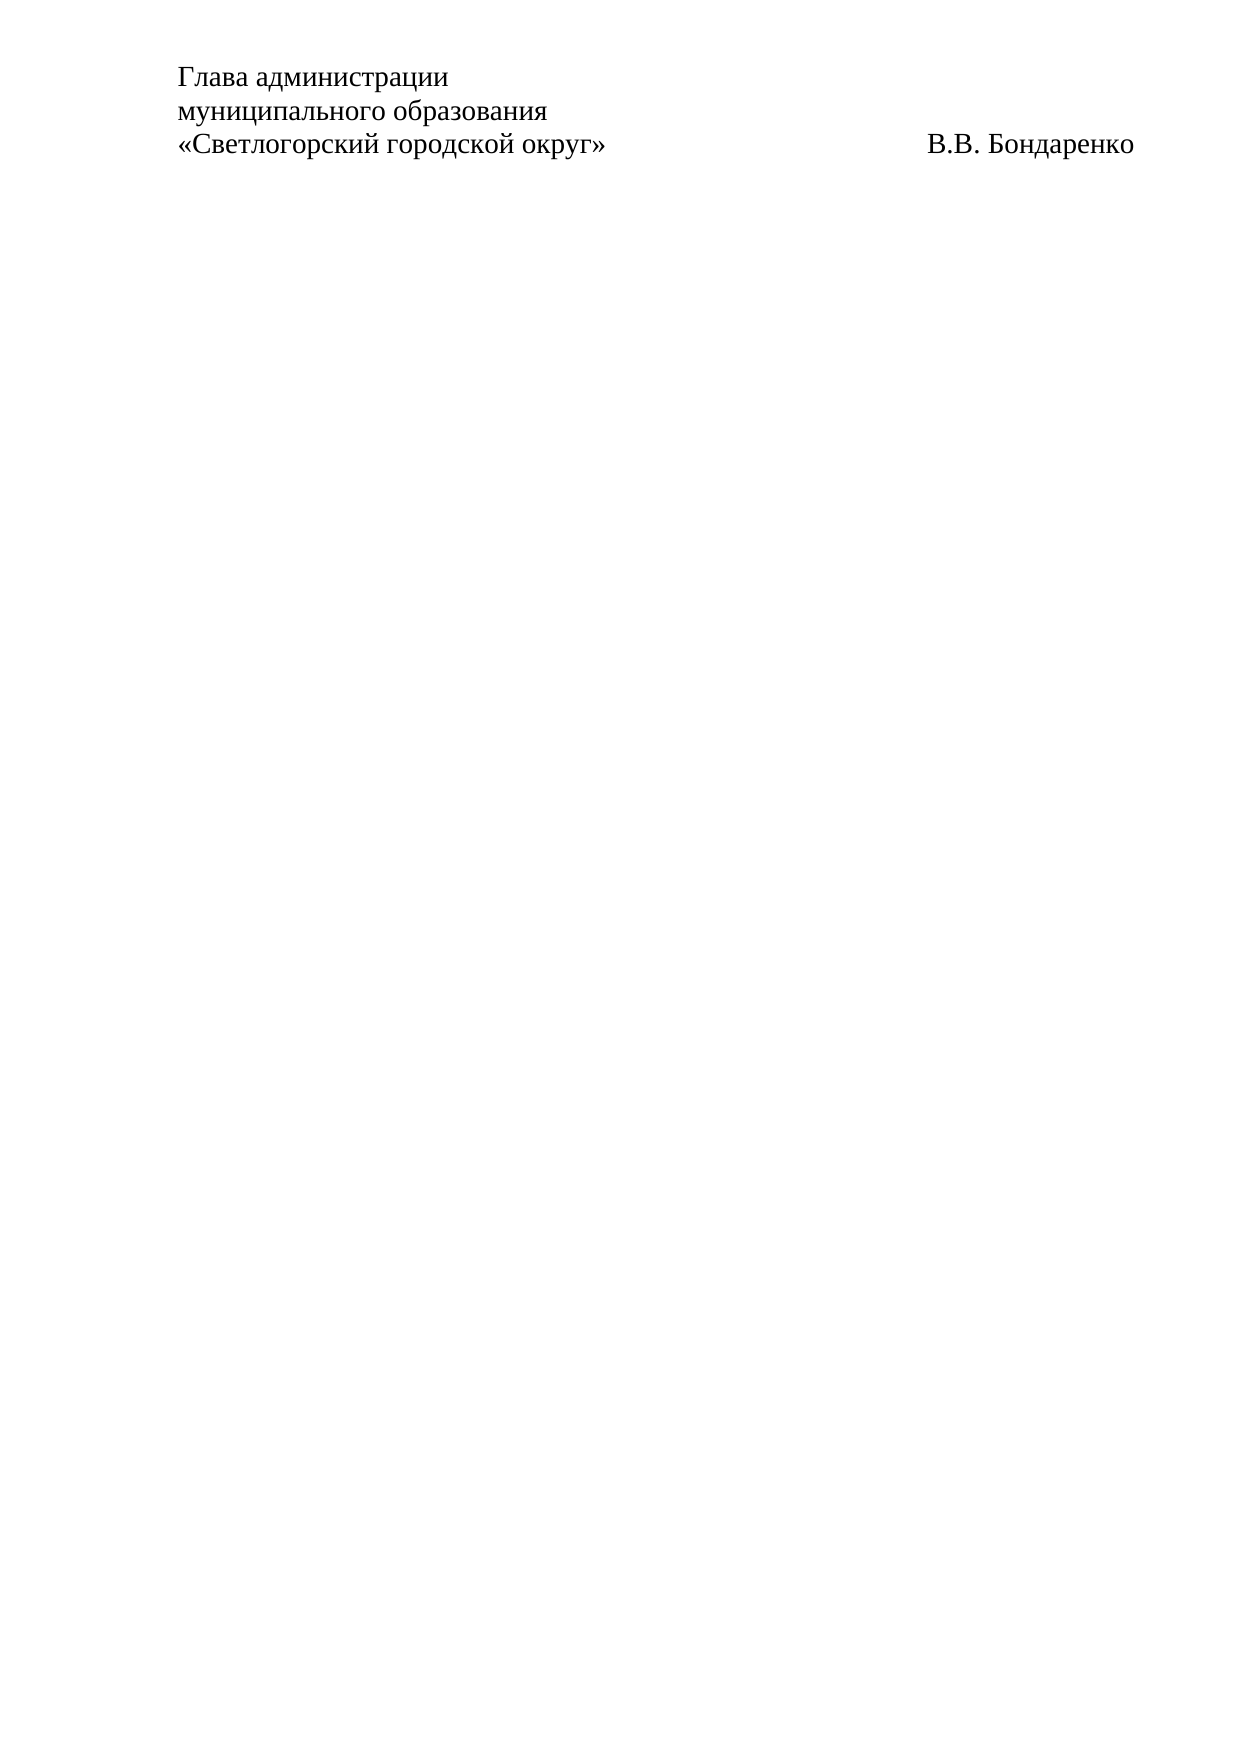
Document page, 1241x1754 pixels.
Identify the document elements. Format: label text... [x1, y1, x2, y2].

text «Светлогорский городской округ» В.В. Бондаренко [177, 126, 1167, 160]
text Глава администрации [177, 59, 1167, 93]
text муниципального образования [177, 93, 1167, 126]
